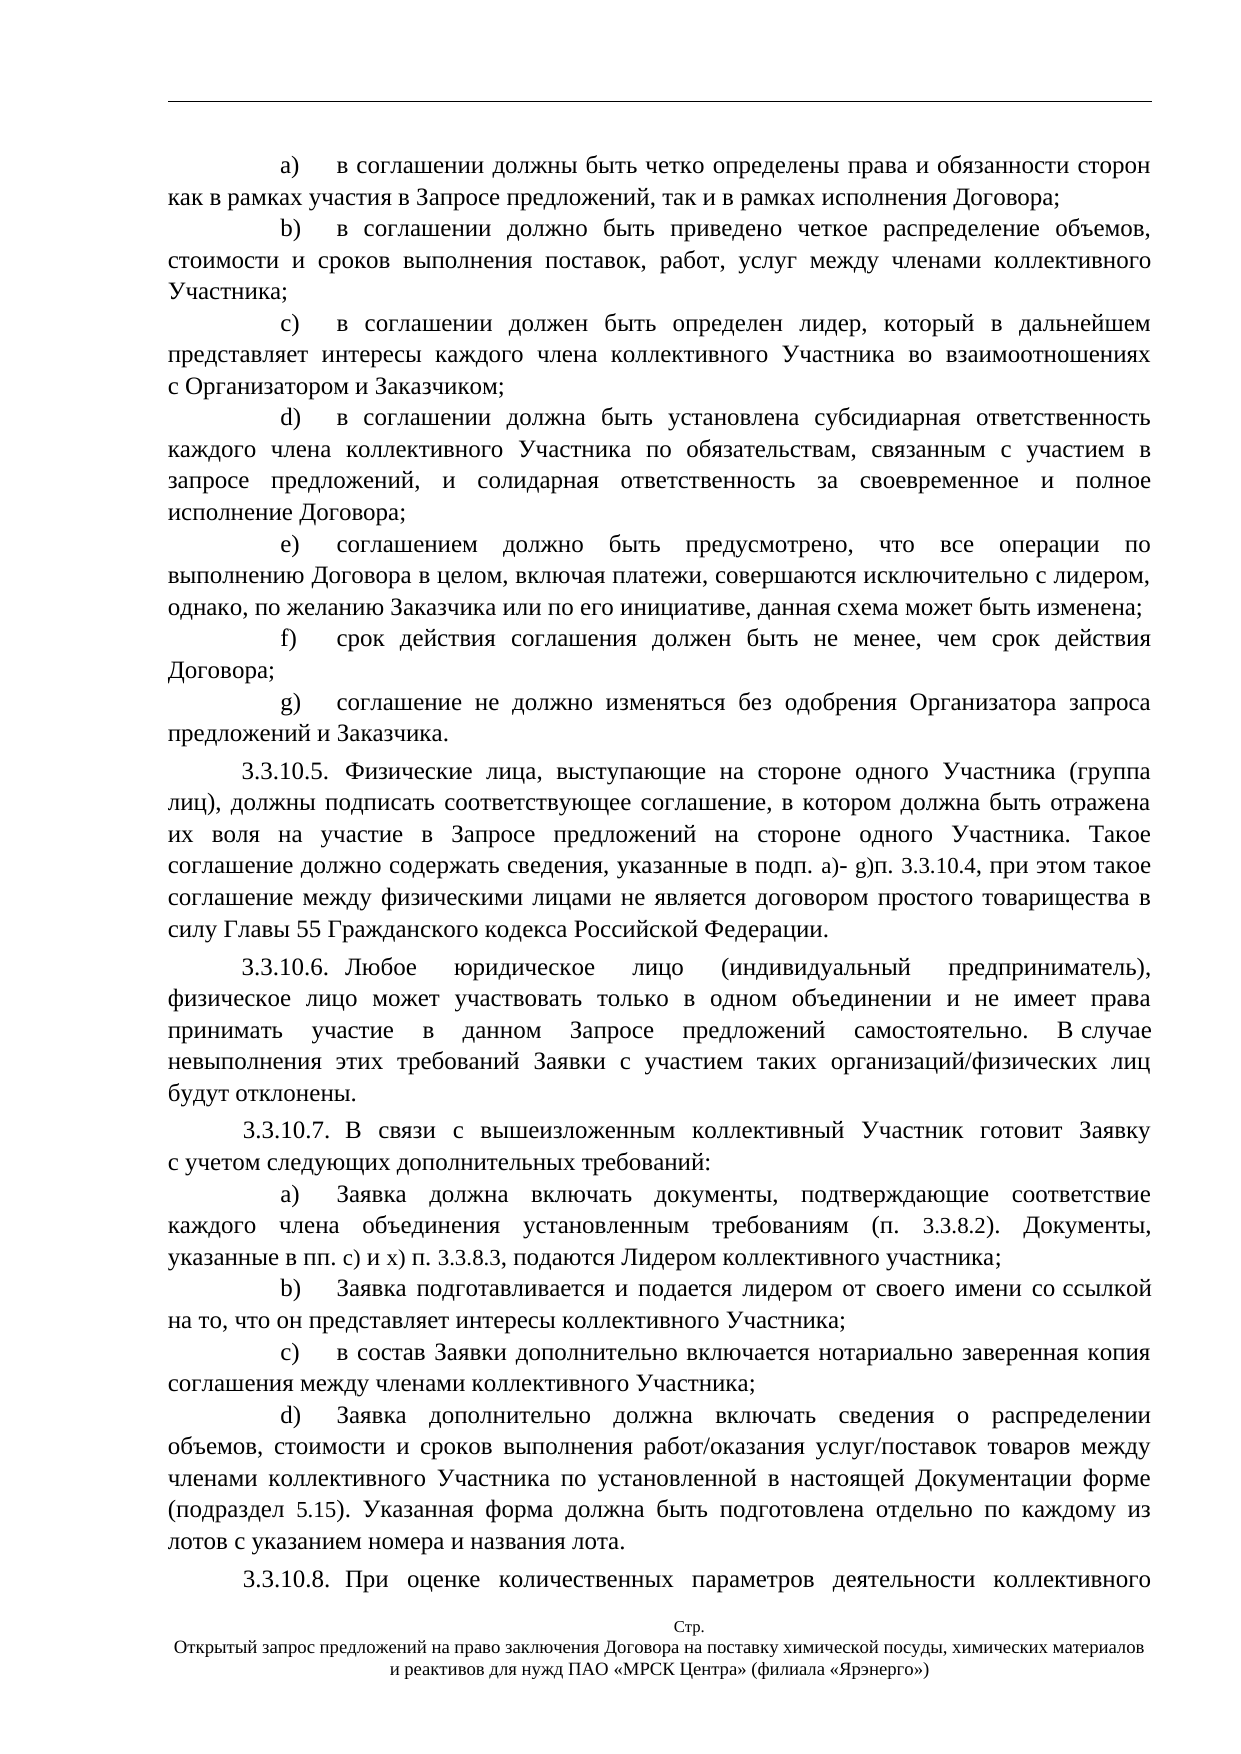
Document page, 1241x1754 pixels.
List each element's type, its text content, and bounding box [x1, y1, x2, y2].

list Любое юридическое лицо (индивидуальный предприниматель), физическое лицо может участвовать только в одном объединении и не имеет права принимать участие в данном Запросе предложений самостоятельно. В случае невыполнения этих требований Заявки с участием таких организаций/физических лиц будут отклонены. [168, 952, 1152, 1107]
list в соглашении должна быть установлена субсидиарная ответственность каждого члена коллективного Участника по обязательствам, связанным с участием в запросе предложений, и солидарная ответственность за своевременное и полное исполнение Договора; [168, 402, 1152, 526]
list В связи с вышеизложенным коллективный Участник готовит Заявку с учетом следующих дополнительных требований: [168, 1116, 1152, 1176]
list соглашением должно быть предусмотрено, что все операции по выполнению Договора в целом, включая платежи, совершаются исключительно с лидером, однако, по желанию Заказчика или по его инициативе, данная схема может быть изменена; [168, 529, 1152, 621]
list соглашение не должно изменяться без одобрения Организатора запроса предложений и Заказчика. [168, 687, 1152, 747]
list в соглашении должен быть определен лидер, который в дальнейшем представляет интересы каждого члена коллективного Участника во взаимоотношениях с Организатором и Заказчиком; [168, 308, 1152, 400]
list Заявка дополнительно должна включать сведения о распределении объемов, стоимости и сроков выполнения работ/оказания услуг/поставок товаров между членами коллективного Участника по установленной в настоящей Документации форме (подраздел 5.15). Указанная форма должна быть подготовлена отдельно по каждому из лотов с указанием номера и названия лота. [168, 1400, 1152, 1555]
list Заявка подготавливается и подается лидером от своего имени со ссылкой на то, что он представляет интересы коллективного Участника; [168, 1273, 1152, 1334]
list срок действия соглашения должен быть не менее, чем срок действия Договора; [168, 623, 1152, 684]
list Физические лица, выступающие на стороне одного Участника (группа лиц), должны подписать соответствующее соглашение, в котором должна быть отражена их воля на участие в Запросе предложений на стороне одного Участника. Такое соглашение должно содержать сведения, указанные в подп. a)- g)п. 3.3.10.4, при этом такое соглашение между физическими лицами не является договором простого товарищества в силу Главы 55 Гражданского кодекса Российской Федерации. [168, 756, 1152, 942]
list в соглашении должно быть приведено четкое распределение объемов, стоимости и сроков выполнения поставок, работ, услуг между членами коллективного Участника; [168, 213, 1152, 305]
list в состав Заявки дополнительно включается нотариально заверенная копия соглашения между членами коллективного Участника; [168, 1337, 1152, 1397]
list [168, 1564, 1152, 1592]
list в соглашении должны быть четко определены права и обязанности сторон как в рамках участия в Запросе предложений, так и в рамках исполнения Договора; [168, 150, 1152, 210]
list Заявка должна включать документы, подтверждающие соответствие каждого члена объединения установленным требованиям (п. 3.3.8.2). Документы, указанные в пп. с) и х) п. 3.3.8.3, подаются Лидером коллективного участника; [168, 1179, 1152, 1271]
